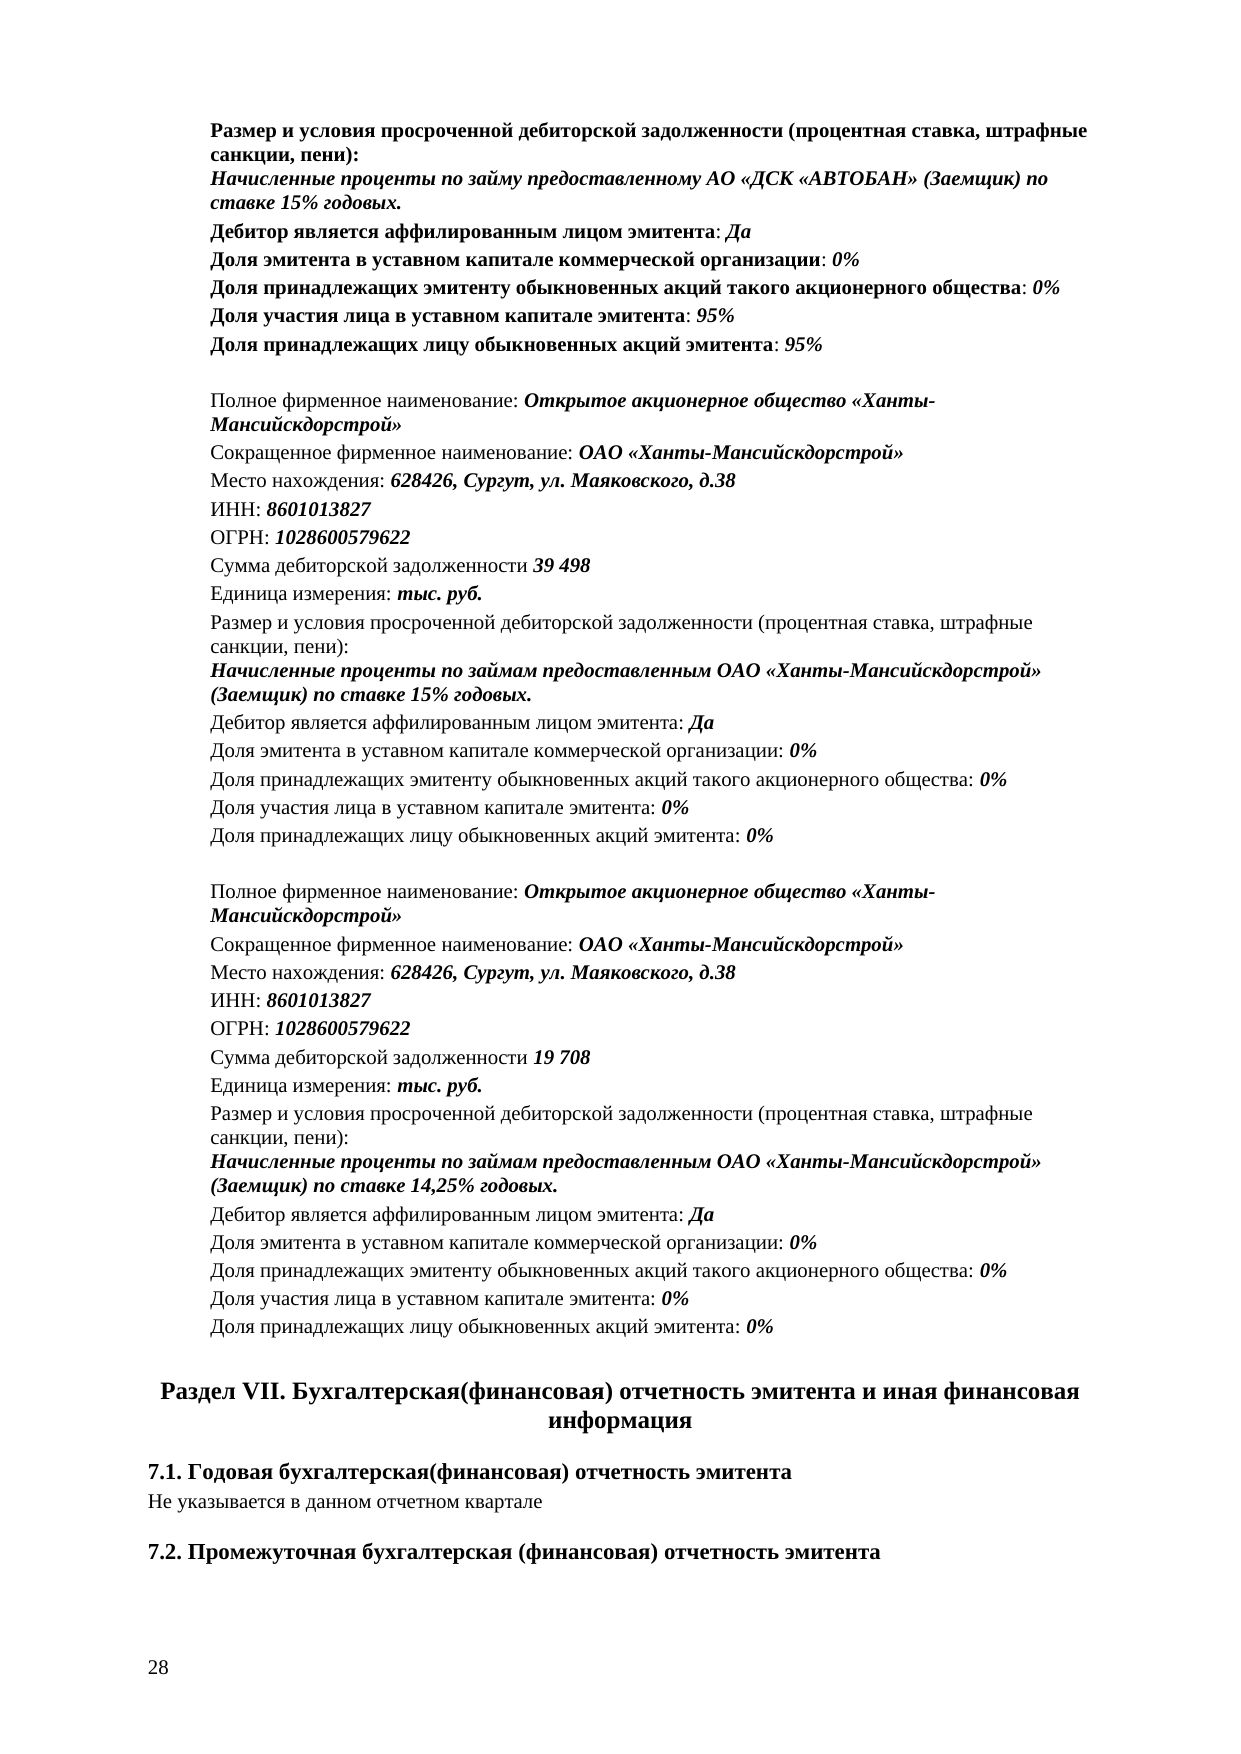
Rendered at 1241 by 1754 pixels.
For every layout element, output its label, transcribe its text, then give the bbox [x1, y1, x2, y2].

text Доля принадлежащих эмитенту обыкновенных акций такого акционерного общества: 0% [210, 766, 1092, 791]
text Доля принадлежащих эмитенту обыкновенных акций такого акционерного общества: 0% [210, 275, 1092, 299]
text Доля участия лица в уставном капитале эмитента: 0% [210, 1286, 1092, 1310]
text ИНН: 8601013827 [210, 988, 1092, 1012]
text Доля эмитента в уставном капитале коммерческой организации: 0% [210, 1230, 1092, 1254]
text ОГРН: 1028600579622 [210, 1016, 1092, 1040]
text Доля принадлежащих лицу обыкновенных акций эмитента: 0% [210, 823, 1092, 847]
text Доля участия лица в уставном капитале эмитента: 0% [210, 795, 1092, 819]
text Доля эмитента в уставном капитале коммерческой организации: 0% [210, 247, 1092, 271]
text Дебитор является аффилированным лицом эмитента: Да [210, 1201, 1092, 1226]
text Сумма дебиторской задолженности 39 498 [210, 553, 1092, 577]
text Дебитор является аффилированным лицом эмитента: Да [210, 218, 1092, 243]
text ОГРН: 1028600579622 [210, 525, 1092, 549]
text Полное фирменное наименование: Открытое акционерное общество «Ханты-Мансийскдорстрой» [210, 879, 1092, 927]
text Размер и условия просроченной дебиторской задолженности (процентная ставка, штрафные санкции, пени): Начисленные проценты по займам предоставленным ОАО «Ханты-Мансийскдорстрой» (Заемщик) по ставке 15% годовых. [210, 609, 1092, 706]
subtitle 7.1. Годовая бухгалтерская(финансовая) отчетность эмитента [148, 1458, 1092, 1485]
text Единица измерения: тыс. руб. [210, 1073, 1092, 1097]
text Размер и условия просроченной дебиторской задолженности (процентная ставка, штрафные санкции, пени): Начисленные проценты по займу предоставленному АО «ДСК «АВТОБАН» (Заемщик) по ставке 15% годовых. [210, 118, 1092, 214]
text Не указывается в данном отчетном квартале [148, 1489, 1092, 1513]
text Размер и условия просроченной дебиторской задолженности (процентная ставка, штрафные санкции, пени): Начисленные проценты по займам предоставленным ОАО «Ханты-Мансийскдорстрой» (Заемщик) по ставке 14,25% годовых. [210, 1101, 1092, 1197]
text Дебитор является аффилированным лицом эмитента: Да [210, 710, 1092, 734]
text Доля участия лица в уставном капитале эмитента: 95% [210, 303, 1092, 327]
text Полное фирменное наименование: Открытое акционерное общество «Ханты-Мансийскдорстрой» [210, 388, 1092, 436]
text Место нахождения: 628426, Сургут, ул. Маяковского, д.38 [210, 960, 1092, 984]
text Сокращенное фирменное наименование: ОАО «Ханты-Мансийскдорстрой» [210, 440, 1092, 464]
text Место нахождения: 628426, Сургут, ул. Маяковского, д.38 [210, 468, 1092, 492]
text Доля принадлежащих лицу обыкновенных акций эмитента: 0% [210, 1314, 1092, 1338]
text Сумма дебиторской задолженности 19 708 [210, 1044, 1092, 1069]
subtitle Раздел VII. Бухгалтерская(финансовая) отчетность эмитента и иная финансовая информация [148, 1376, 1092, 1433]
text Доля эмитента в уставном капитале коммерческой организации: 0% [210, 738, 1092, 762]
text Единица измерения: тыс. руб. [210, 581, 1092, 605]
text ИНН: 8601013827 [210, 497, 1092, 521]
text Сокращенное фирменное наименование: ОАО «Ханты-Мансийскдорстрой» [210, 932, 1092, 956]
text Доля принадлежащих лицу обыкновенных акций эмитента: 95% [210, 331, 1092, 356]
subtitle 7.2. Промежуточная бухгалтерская (финансовая) отчетность эмитента [148, 1538, 1092, 1564]
text Доля принадлежащих эмитенту обыкновенных акций такого акционерного общества: 0% [210, 1258, 1092, 1282]
